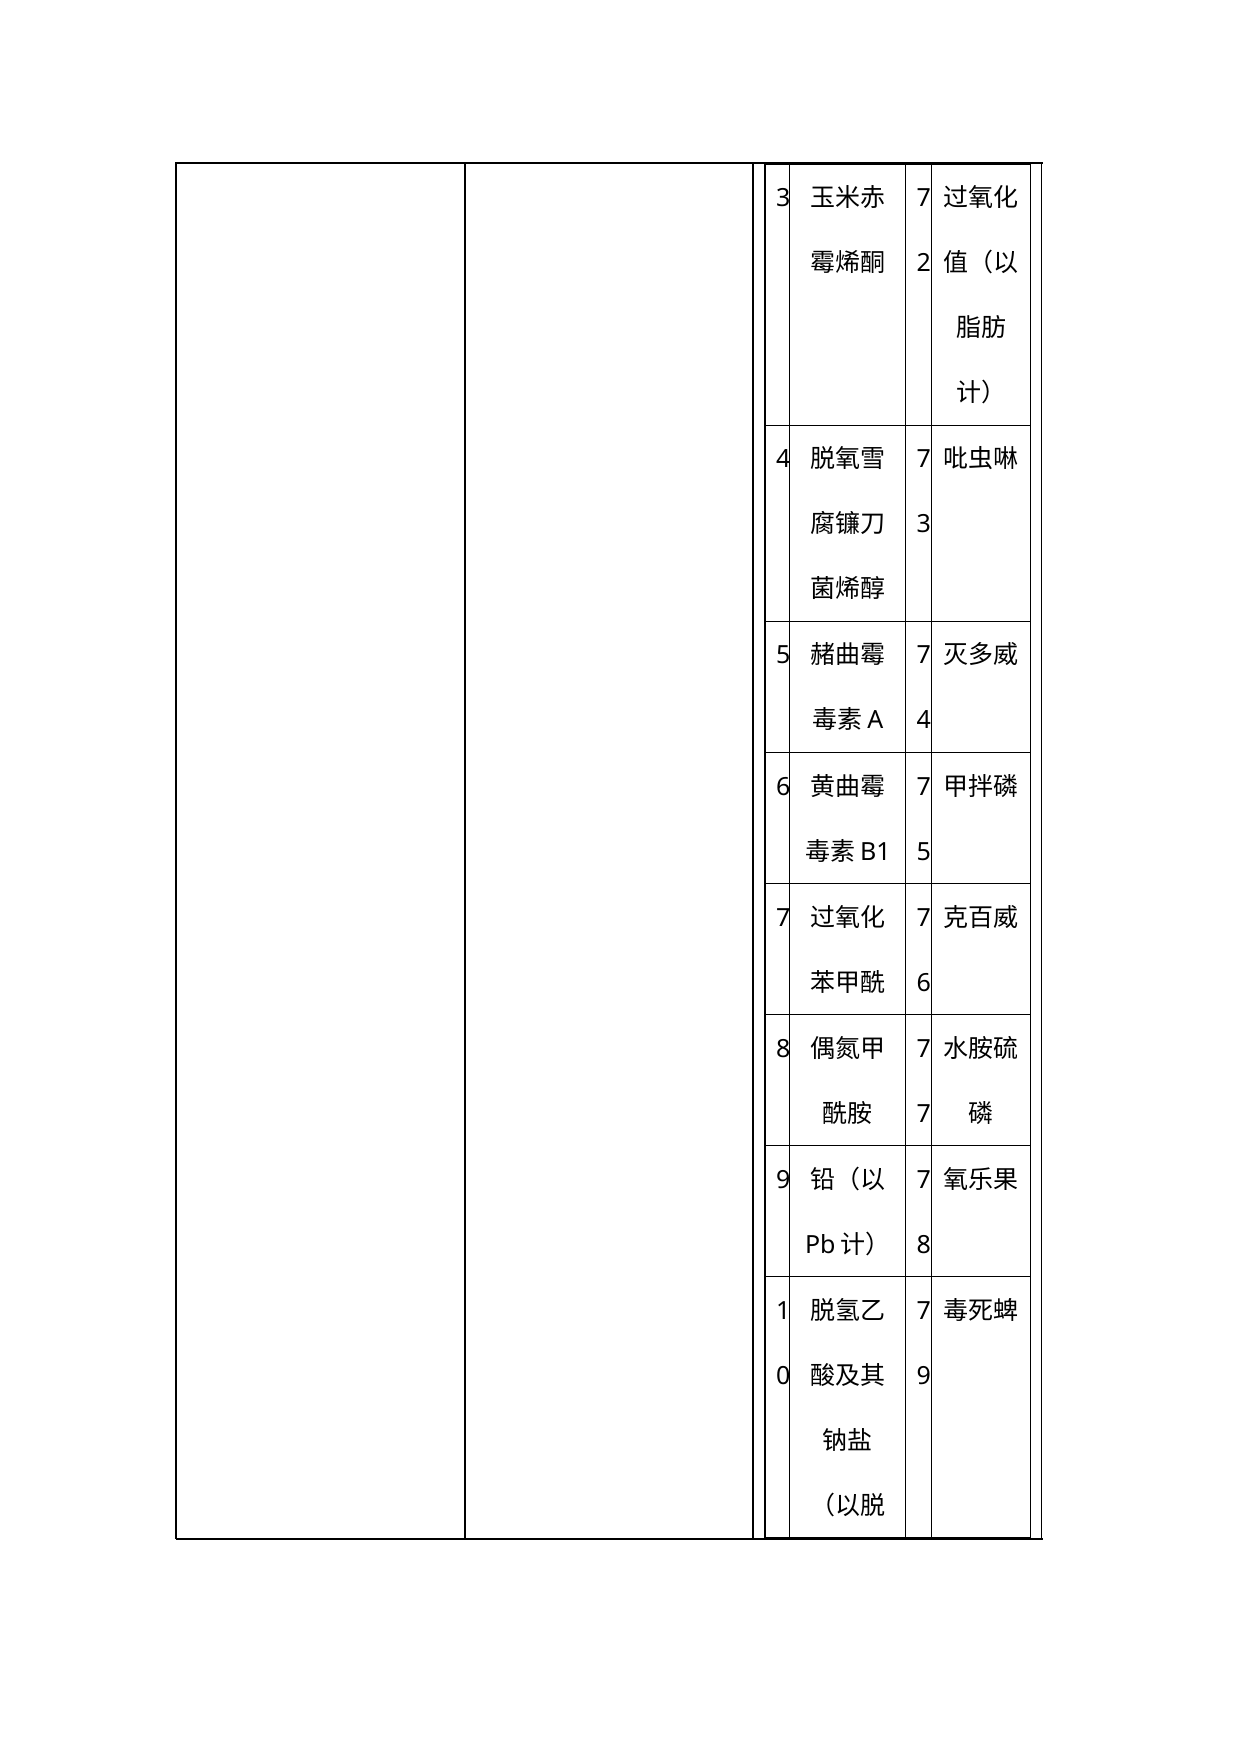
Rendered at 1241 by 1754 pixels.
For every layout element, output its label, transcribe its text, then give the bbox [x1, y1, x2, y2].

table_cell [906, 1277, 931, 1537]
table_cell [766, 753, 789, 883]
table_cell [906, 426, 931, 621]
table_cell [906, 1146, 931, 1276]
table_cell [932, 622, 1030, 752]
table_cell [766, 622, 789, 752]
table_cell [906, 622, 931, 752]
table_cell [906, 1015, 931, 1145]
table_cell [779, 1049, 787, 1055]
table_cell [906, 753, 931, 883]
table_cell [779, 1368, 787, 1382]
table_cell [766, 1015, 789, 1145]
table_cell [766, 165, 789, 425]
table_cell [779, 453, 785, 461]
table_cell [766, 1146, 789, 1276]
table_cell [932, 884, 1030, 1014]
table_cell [790, 1277, 905, 1537]
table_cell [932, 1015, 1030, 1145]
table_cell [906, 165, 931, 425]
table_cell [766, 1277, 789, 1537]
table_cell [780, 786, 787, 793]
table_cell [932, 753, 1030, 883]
table_cell ★ [177, 164, 464, 1538]
table_cell 1 [466, 164, 752, 1538]
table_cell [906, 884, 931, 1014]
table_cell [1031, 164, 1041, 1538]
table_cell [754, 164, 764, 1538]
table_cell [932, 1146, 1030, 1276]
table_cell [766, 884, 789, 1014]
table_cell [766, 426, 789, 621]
